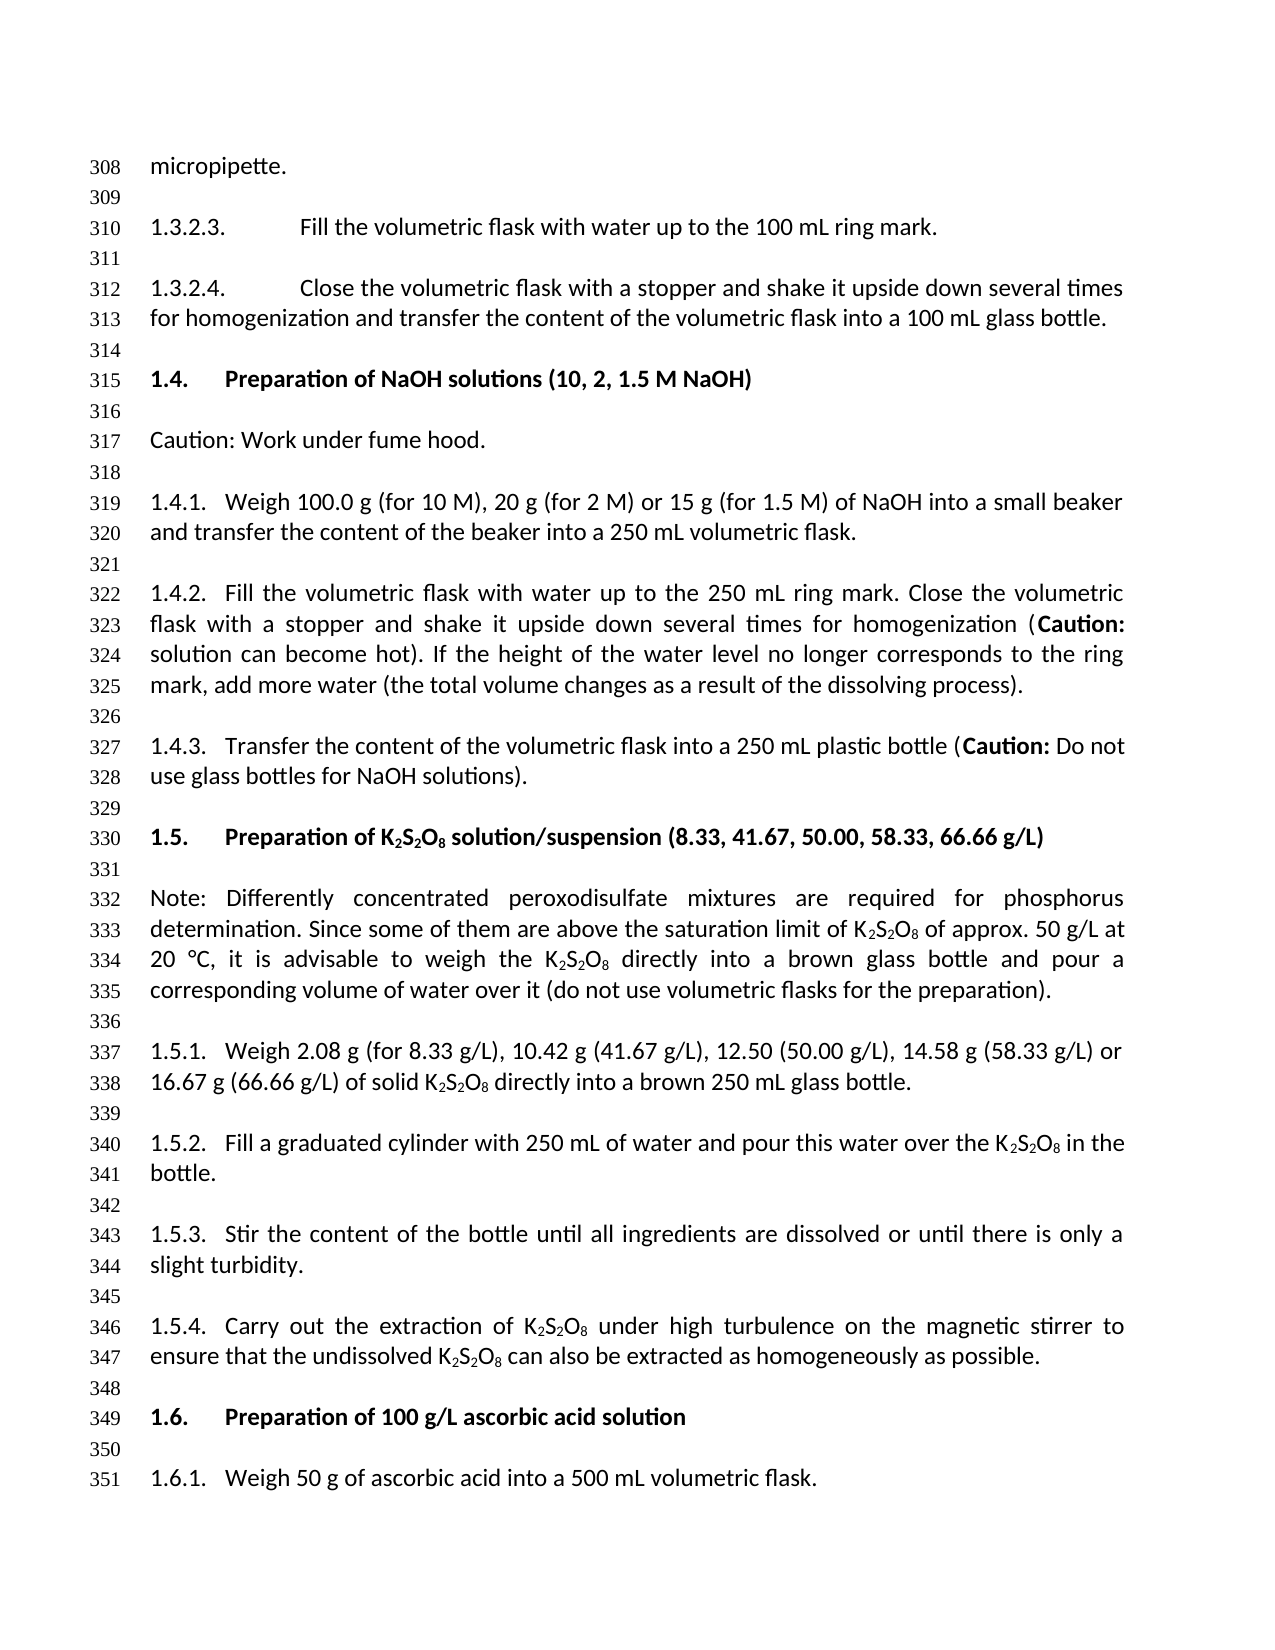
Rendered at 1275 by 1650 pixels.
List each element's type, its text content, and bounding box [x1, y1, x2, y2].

list Preparation of K2S2O8 solution/suspension (8.33, 41.67, 50.00, 58.33, 66.66 g/L) [150, 821, 1125, 852]
list Close the volumetric flask with a stopper and shake it upside down several times for homogenization and transfer the content of the volumetric flask into a 100 mL glass bottle. [150, 272, 1125, 333]
list Preparation of NaOH solutions (10, 2, 1.5 M NaOH) [150, 364, 1125, 394]
list Preparation of 100 g/L ascorbic acid solution [150, 1401, 1125, 1432]
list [150, 150, 1125, 181]
text Caution: Work under fume hood. [150, 425, 1125, 455]
list Fill the volumetric flask with water up to the 100 mL ring mark. [150, 211, 1125, 242]
text Note: Differently concentrated peroxodisulfate mixtures are required for phosphorus determination. Since some of them are above the saturation limit of K2S2O8 of approx. 50 g/L at 20 °C, it is advisable to weigh the K2S2O8 directly into a brown glass bottle and pour a corresponding volume of water over it (do not use volumetric flasks for the preparation). [150, 882, 1125, 1004]
list Weigh 50 g of ascorbic acid into a 500 mL volumetric flask. [150, 1462, 1125, 1493]
list Carry out the extraction of K2S2O8 under high turbulence on the magnetic stirrer to ensure that the undissolved K2S2O8 can also be extracted as homogeneously as possible. [150, 1310, 1125, 1371]
list Fill the volumetric flask with water up to the 250 mL ring mark. Close the volumetric flask with a stopper and shake it upside down several times for homogenization (Caution: solution can become hot). If the height of the water level no longer corresponds to the ring mark, add more water (the total volume changes as a result of the dissolving process). [150, 577, 1125, 699]
list Fill a graduated cylinder with 250 mL of water and pour this water over the K2S2O8 in the bottle. [150, 1127, 1125, 1188]
list Weigh 2.08 g (for 8.33 g/L), 10.42 g (41.67 g/L), 12.50 (50.00 g/L), 14.58 g (58.33 g/L) or 16.67 g (66.66 g/L) of solid K2S2O8 directly into a brown 250 mL glass bottle. [150, 1035, 1125, 1096]
list Stir the content of the bottle until all ingredients are dissolved or until there is only a slight turbidity. [150, 1218, 1125, 1279]
list Weigh 100.0 g (for 10 M), 20 g (for 2 M) or 15 g (for 1.5 M) of NaOH into a small beaker and transfer the content of the beaker into a 250 mL volumetric flask. [150, 486, 1125, 547]
list Transfer the content of the volumetric flask into a 250 mL plastic bottle (Caution: Do not use glass bottles for NaOH solutions). [150, 730, 1125, 791]
